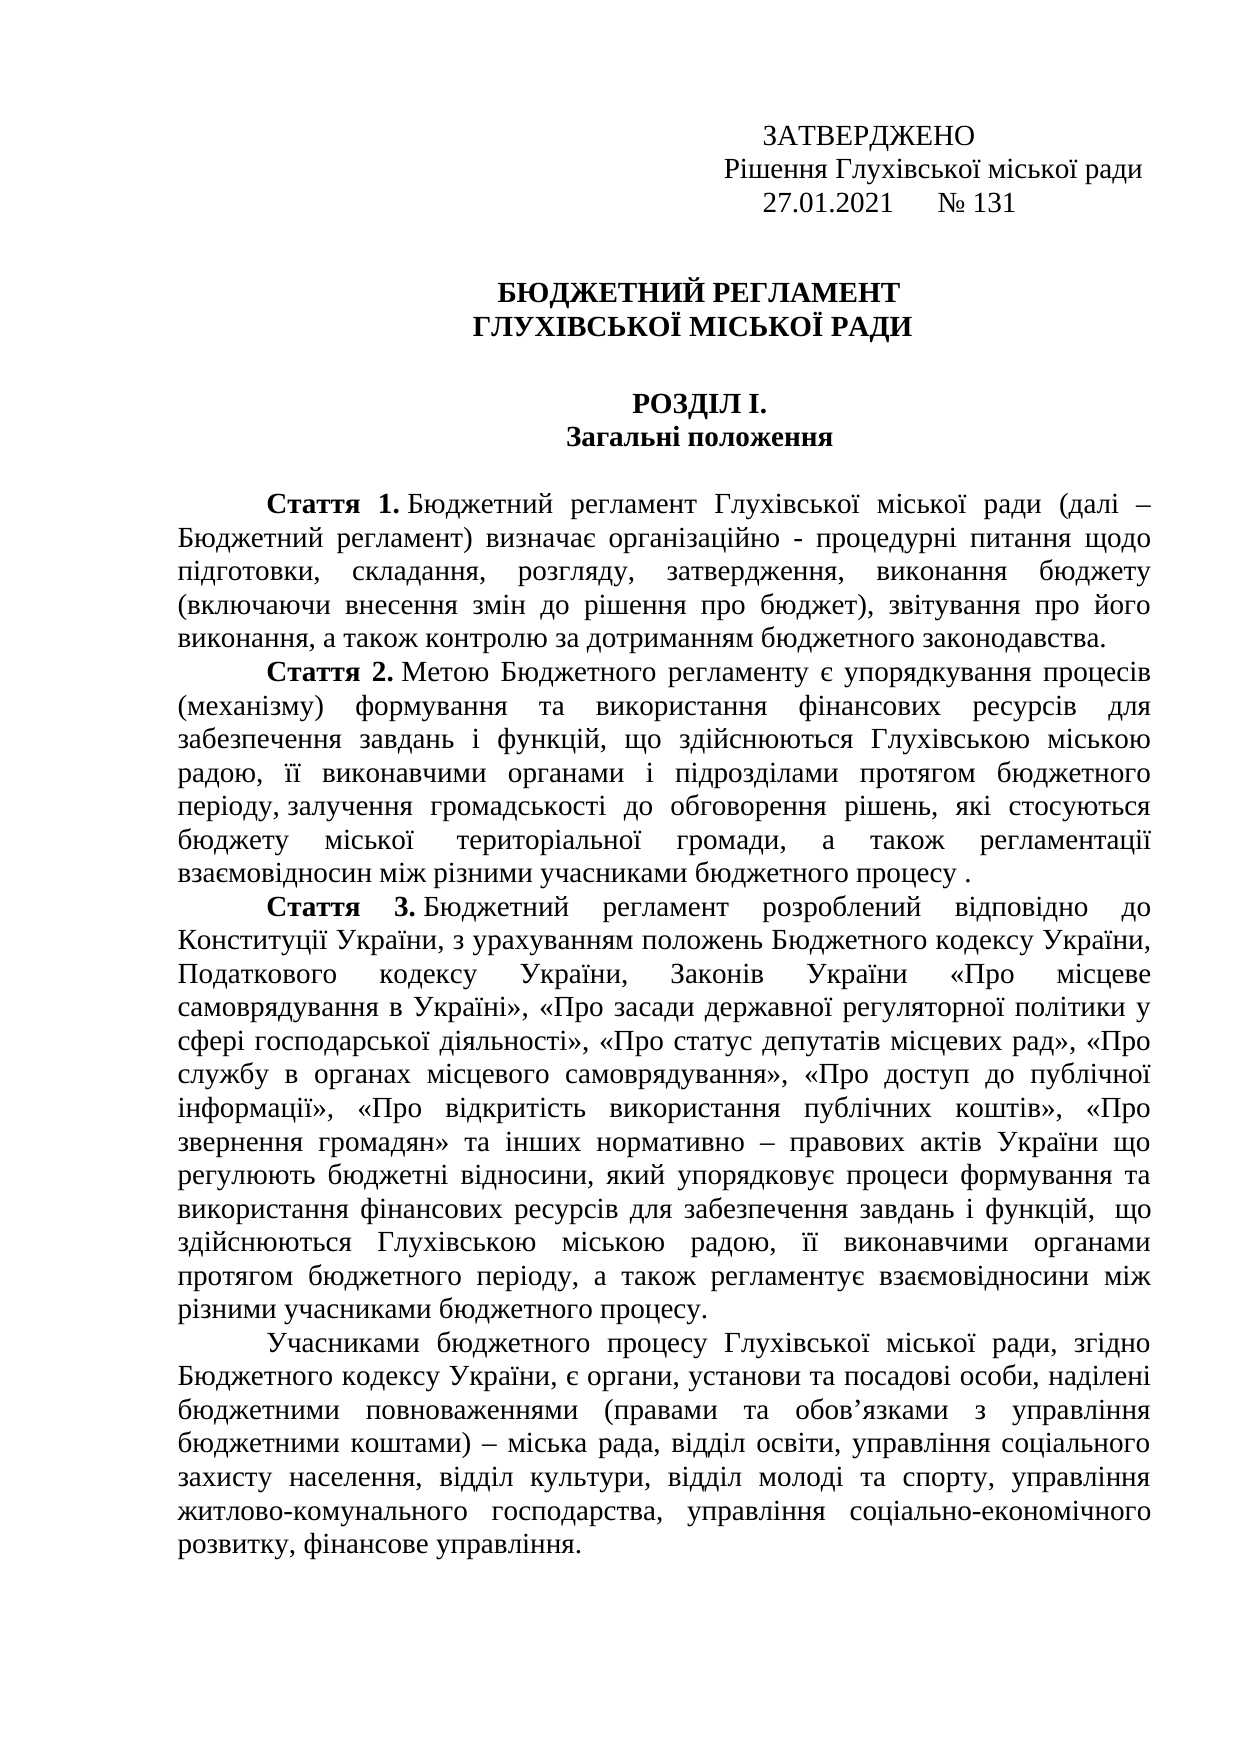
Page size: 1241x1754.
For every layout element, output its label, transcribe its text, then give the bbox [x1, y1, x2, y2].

text БЮДЖЕТНИЙ РЕГЛАМЕНТ [177, 276, 1152, 309]
text Стаття 3. Бюджетний регламент розроблений відповідно до Конституції України, з урахуванням положень Бюджетного кодексу України, Податкового кодексу України, Законів України «Про місцеве самоврядування в Україні», «Про засади державної регуляторної політики у сфері господарської діяльності», «Про статус депутатів місцевих рад», «Про службу в органах місцевого самоврядування», «Про доступ до публічної інформації», «Про відкритість використання публічних коштів», «Про звернення громадян» та інших нормативно – правових актів України що регулюють бюджетні відносини, який упорядковує процеси формування та використання фінансових ресурсів для забезпечення завдань і функцій, що здійснюються Глухівською міською радою, її виконавчими органами протягом бюджетного періоду, а також регламентує взаємовідносини між різними учасниками бюджетного процесу. [177, 889, 1152, 1325]
text Загальні положення [177, 419, 1152, 453]
text Стаття 1. Бюджетний регламент Глухівської міської ради (далі – Бюджетний регламент) визначає організаційно - процедурні питання щодо підготовки, складання, розгляду, затвердження, виконання бюджету (включаючи внесення змін до рішення про бюджет), звітування про його виконання, а також контролю за дотриманням бюджетного законодавства. [177, 486, 1152, 654]
text ЗАТВЕРДЖЕНО [693, 118, 1152, 152]
text РОЗДІЛ I. [177, 386, 1152, 419]
text Рішення Глухівської міської ради [177, 152, 1152, 185]
text Стаття 2. Метою Бюджетного регламенту є упорядкування процесів (механізму) формування та використання фінансових ресурсів для забезпечення завдань і функцій, що здійснюються Глухівською міською радою, її виконавчими органами і підрозділами протягом бюджетного періоду, залучення громадськості до обговорення рішень, які стосуються бюджету міської територіальної громади, а також регламентації взаємовідносин між різними учасниками бюджетного процесу . [177, 654, 1152, 889]
text 27.01.2021 № 131 [177, 185, 1152, 219]
text ГЛУХІВСЬКОЇ МІСЬКОЇ РАДИ [177, 309, 1152, 343]
text Учасниками бюджетного процесу Глухівської міської ради, згідно Бюджетного кодексу України, є органи, установи та посадові особи, наділені бюджетними повноваженнями (правами та обов’язками з управління бюджетними коштами) – міська рада, відділ освіти, управління соціального захисту населення, відділ культури, відділ молоді та спорту, управління житлово-комунального господарства, управління соціально-економічного розвитку, фінансове управління. [177, 1325, 1152, 1560]
